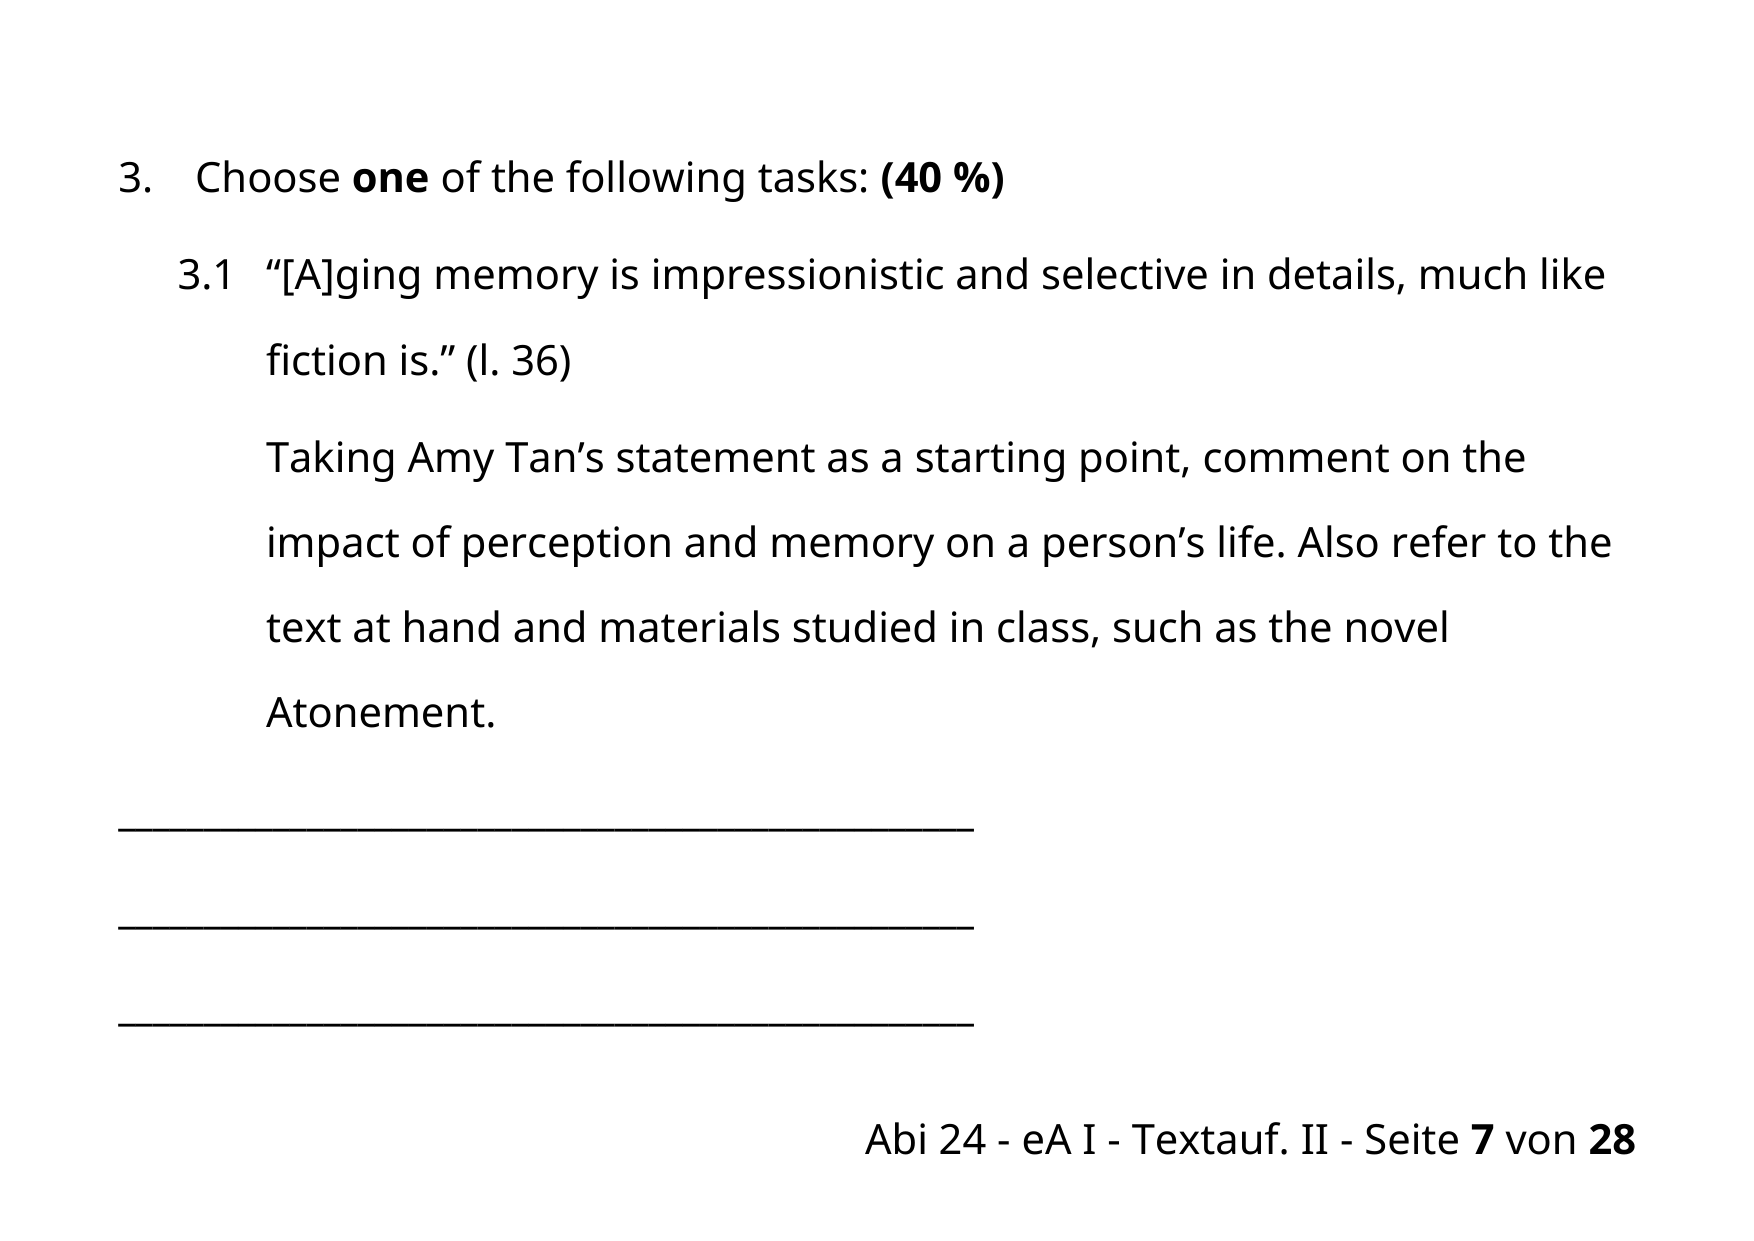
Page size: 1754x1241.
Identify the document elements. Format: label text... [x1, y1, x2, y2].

list 3.1 “[A]ging memory is impressionistic and selective in details, much like fiction is.” (l. 36) [177, 245, 1636, 387]
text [118, 878, 1636, 935]
list 3. Choose one of the following tasks: (40 %) [118, 148, 1636, 204]
text __________________________________________________ [118, 781, 1636, 838]
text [118, 976, 1636, 1033]
list Taking Amy Tan’s statement as a starting point, comment on the impact of perception and memory on a person’s life. Also refer to the text at hand and materials studied in class, such as the novel Atonement. [266, 428, 1636, 740]
